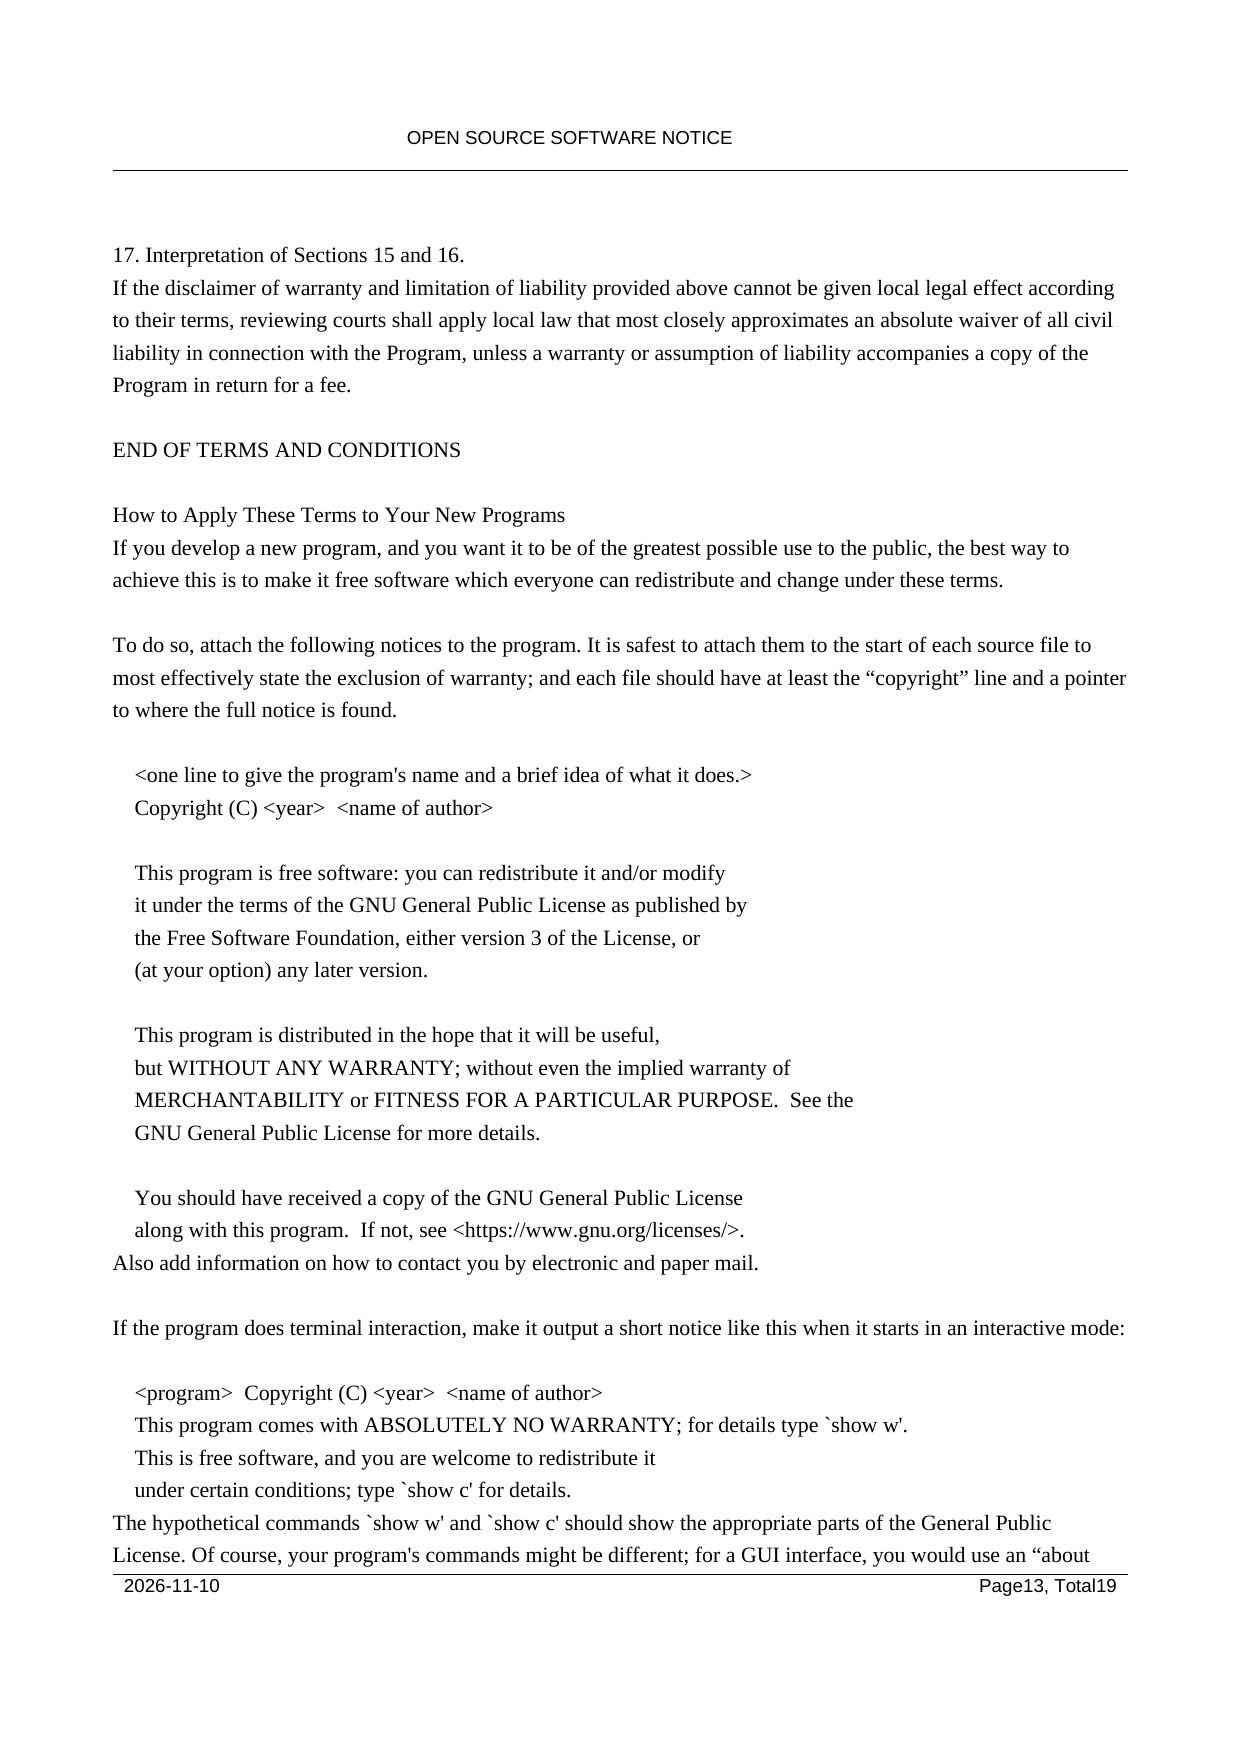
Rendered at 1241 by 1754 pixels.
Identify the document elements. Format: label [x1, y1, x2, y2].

text [112, 206, 1128, 1571]
